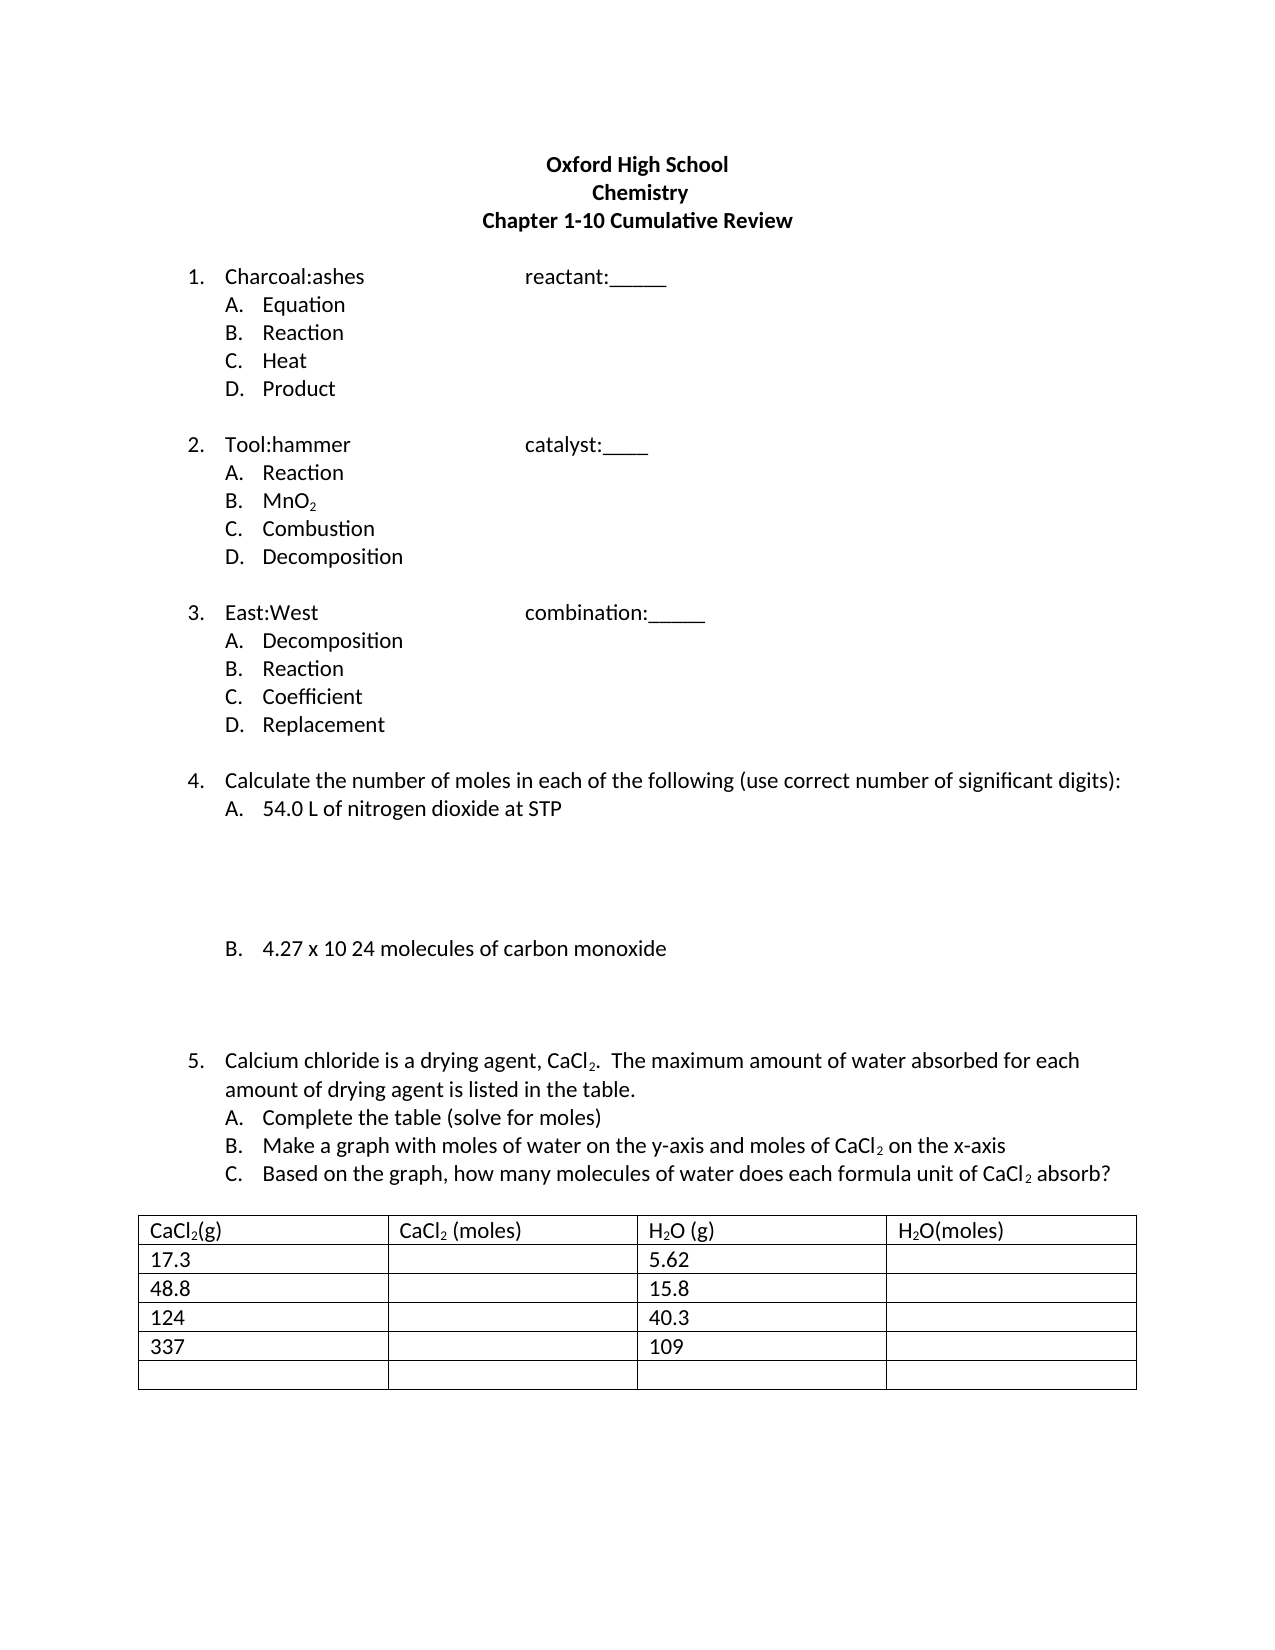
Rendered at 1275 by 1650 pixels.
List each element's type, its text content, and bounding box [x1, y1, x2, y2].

list Based on the graph, how many molecules of water does each formula unit of CaCl2 absorb? [225, 1159, 1125, 1187]
list MnO2 [225, 486, 1125, 514]
list Decomposition [225, 542, 1125, 570]
table_cell [887, 1361, 1136, 1389]
list East:West combination:_____ [187, 598, 1125, 626]
table_cell [887, 1332, 1136, 1360]
table_cell 40.3 [638, 1303, 886, 1331]
list Heat [225, 346, 1125, 374]
table_cell [887, 1274, 1136, 1302]
list Equation [225, 290, 1125, 318]
table_cell [139, 1361, 388, 1389]
table_cell 5.62 [638, 1245, 886, 1273]
list Tool:hammer catalyst:____ [187, 430, 1125, 458]
list Product [225, 374, 1125, 402]
list Complete the table (solve for moles) [225, 1103, 1125, 1131]
text Oxford High School [150, 150, 1125, 178]
list Charcoal:ashes reactant:_____ [187, 262, 1125, 290]
table_cell [389, 1245, 637, 1273]
table_cell [389, 1274, 637, 1302]
list Reaction [225, 654, 1125, 682]
table_cell [389, 1332, 637, 1360]
table_header CaCl2 (moles) [389, 1216, 637, 1244]
text Chapter 1-10 Cumulative Review [150, 206, 1125, 234]
table_cell [389, 1361, 637, 1389]
list 54.0 L of nitrogen dioxide at STP [225, 794, 1125, 822]
table_cell [887, 1245, 1136, 1273]
list Make a graph with moles of water on the y-axis and moles of CaCl2 on the x-axis [225, 1131, 1125, 1159]
list Reaction [225, 458, 1125, 486]
list Combustion [225, 514, 1125, 542]
table_cell [638, 1361, 886, 1389]
table_header CaCl2(g) [139, 1216, 388, 1244]
table_header H2O(moles) [887, 1216, 1136, 1244]
list Replacement [225, 710, 1125, 738]
table_cell 109 [638, 1332, 886, 1360]
text Chemistry [150, 178, 1125, 206]
table_cell 48.8 [139, 1274, 388, 1302]
list Calculate the number of moles in each of the following (use correct number of significant digits): [187, 766, 1125, 794]
list Calcium chloride is a drying agent, CaCl2. The maximum amount of water absorbed for each amount of drying agent is listed in the table. [187, 1047, 1125, 1103]
list 4.27 x 10 24 molecules of carbon monoxide [225, 934, 1125, 963]
table_header H2O (g) [638, 1216, 886, 1244]
table_cell 337 [139, 1332, 388, 1360]
table_cell [389, 1303, 637, 1331]
list Reaction [225, 318, 1125, 346]
table_cell 124 [139, 1303, 388, 1331]
table_cell 17.3 [139, 1245, 388, 1273]
table_cell [887, 1303, 1136, 1331]
table_cell 15.8 [638, 1274, 886, 1302]
list Decomposition [225, 626, 1125, 654]
list Coefficient [225, 682, 1125, 710]
